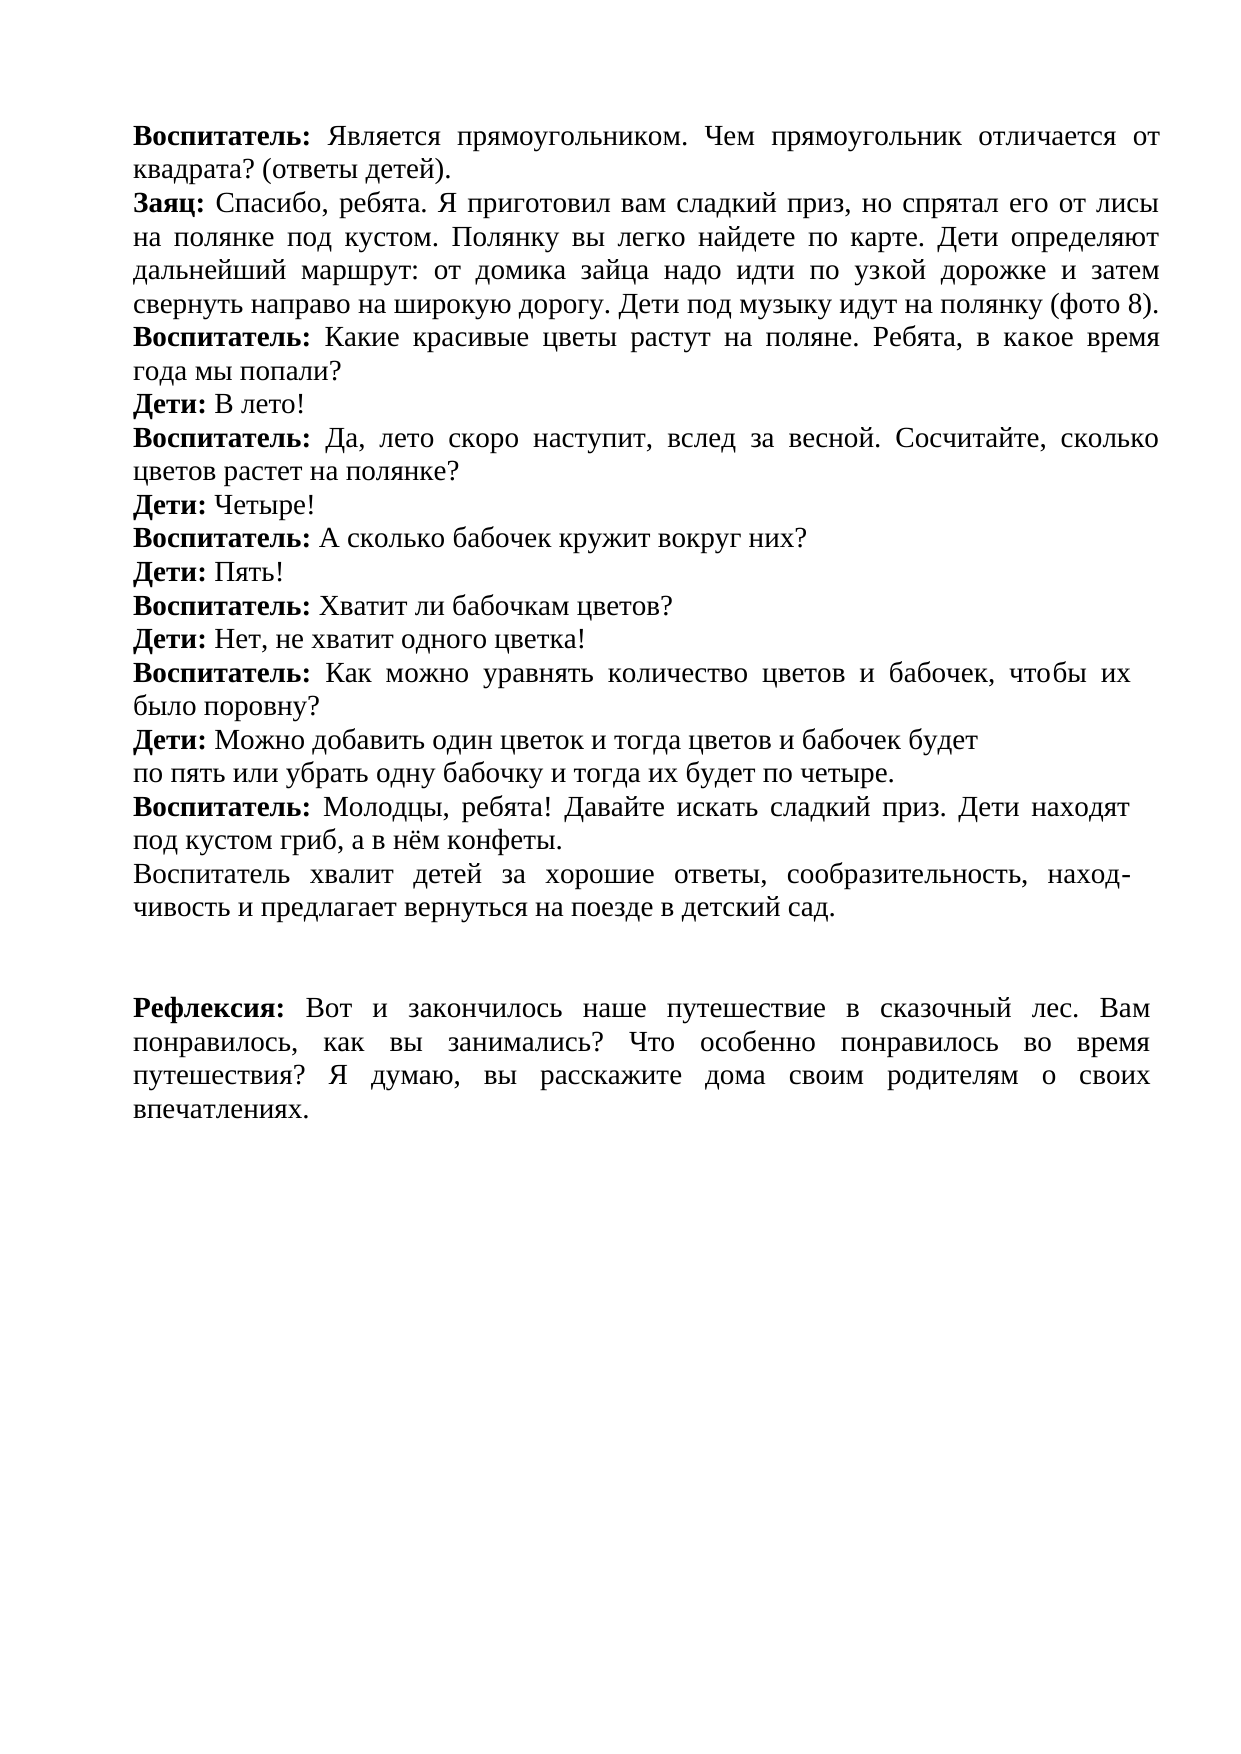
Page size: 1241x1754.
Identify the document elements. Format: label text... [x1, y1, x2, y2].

text Дети: Нет, не хватит одного цветка! [133, 621, 804, 655]
text Воспитатель: Хватит ли бабочкам цветов? [133, 588, 804, 621]
text Дети: Можно добавить один цветок и тогда цветов и бабочек будет [133, 722, 1152, 755]
text Воспитатель: Как можно уравнять количество цветов и бабочек, чтобы их было поровну? [133, 655, 1131, 722]
text Воспитатель: Какие красивые цветы растут на поляне. Ребята, в какое время года мы попали? [133, 319, 1160, 386]
text Воспитатель: А сколько бабочек кружит вокруг них? [133, 521, 927, 554]
text Воспитатель: Молодцы, ребята! Давайте искать сладкий приз. Дети находят под кустом гриб, а в нём конфеты. [133, 789, 1131, 856]
text Воспитатель: Да, лето скоро наступит, вслед за весной. Сосчитайте, сколько цветов растет на полянке? [133, 420, 1160, 487]
text Воспитатель хвалит детей за хорошие ответы, сообразительность, находчивость и предлагает вернуться на поезде в детский сад. [133, 856, 1131, 923]
text Воспитатель: Является прямоугольником. Чем прямоугольник отличается от квадрата? (ответы детей). [133, 118, 1160, 185]
text Дети: Пять! [133, 554, 927, 588]
text Дети: Четыре! [133, 487, 1160, 521]
text по пять или убрать одну бабочку и тогда их будет по четыре. [133, 755, 1152, 789]
text Дети: В лето! [133, 386, 1160, 420]
text Рефлексия: Вот и закончилось наше путешествие в сказочный лес. Вам понравилось, как вы занимались? Что особенно понравилось во время путешествия? Я думаю, вы расскажите дома своим родителям о своих впечатлениях. [133, 990, 1152, 1124]
text Заяц: Спасибо, ребята. Я приготовил вам сладкий приз, но спрятал его от лисы на полянке под кустом. Полянку вы легко найдете по карте. Дети определяют дальнейший маршрут: от домика зайца надо идти по узкой дорожке и затем свернуть направо на широкую дорогу. Дети под музыку идут на полянку (фото 8). [133, 185, 1160, 319]
